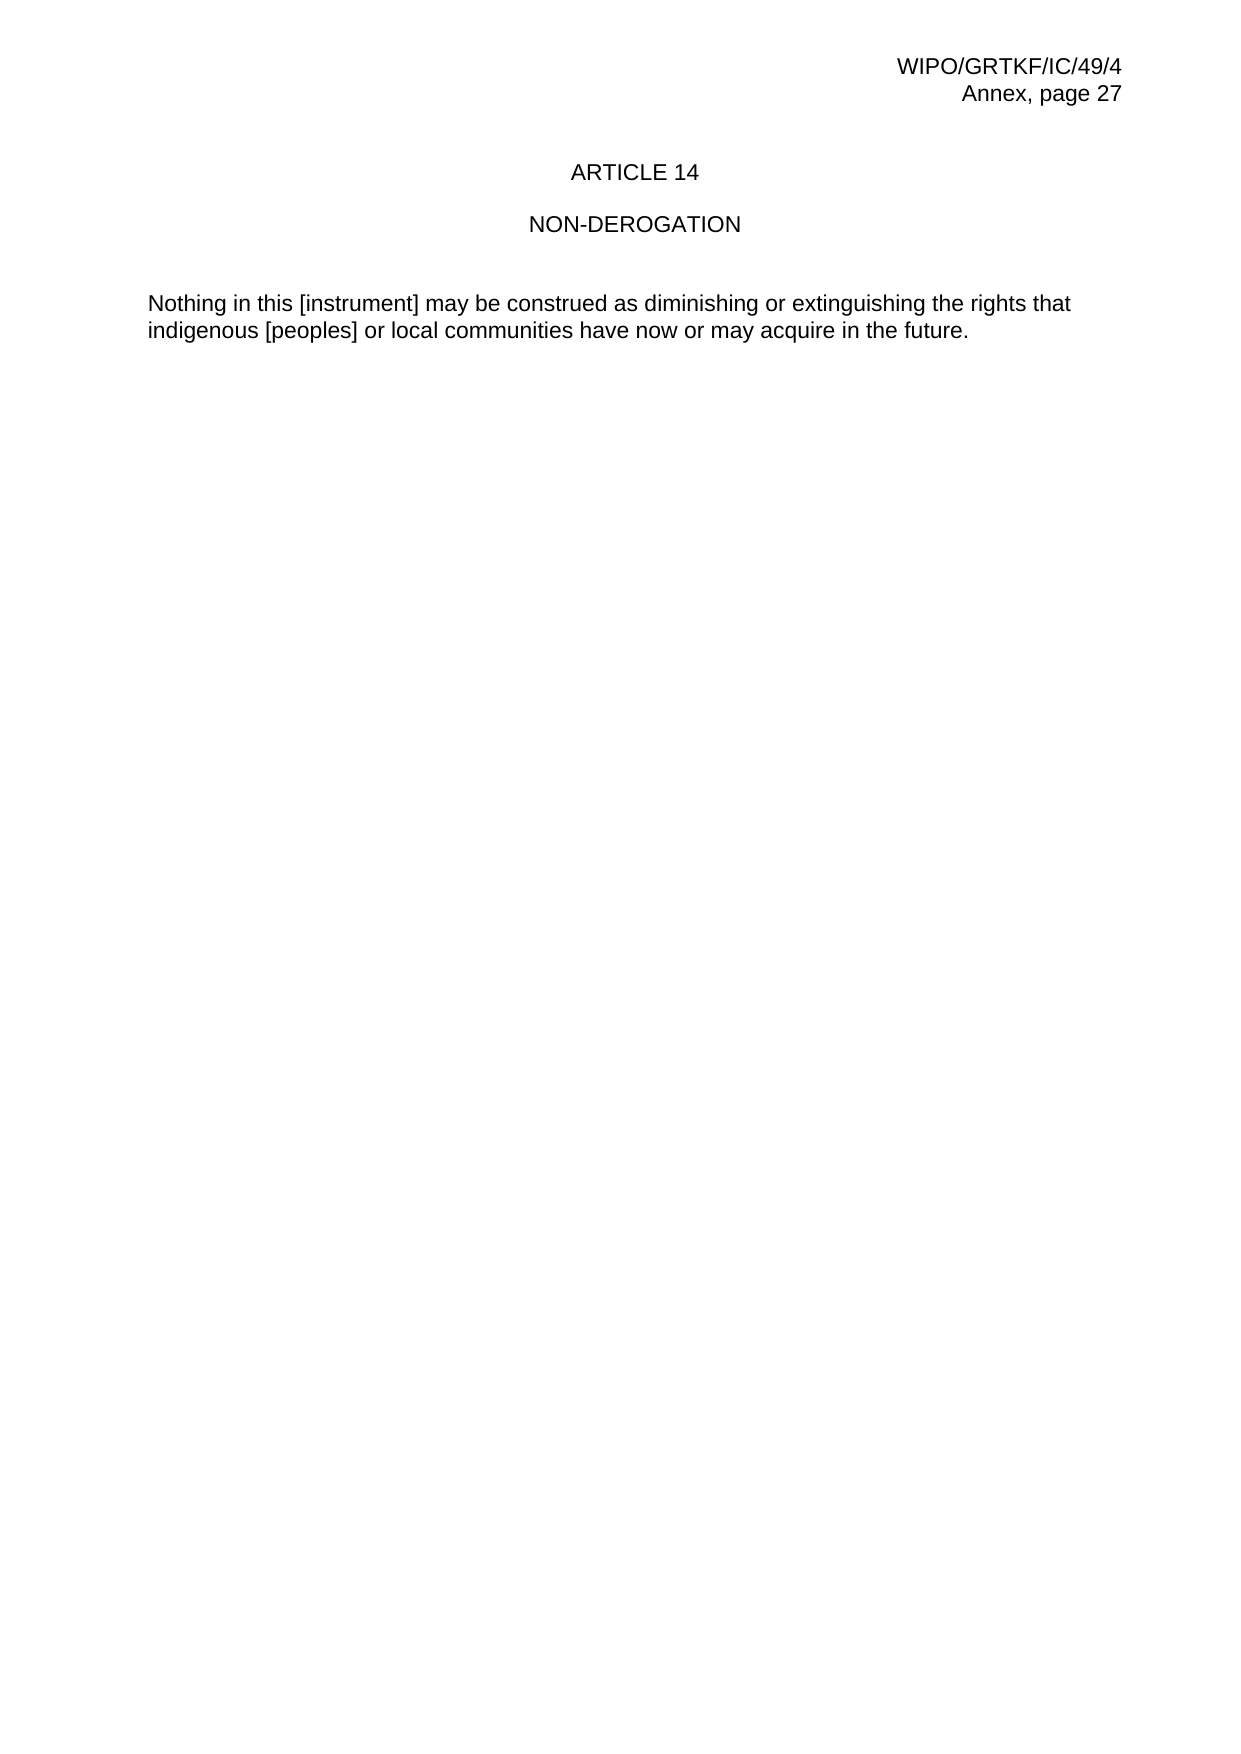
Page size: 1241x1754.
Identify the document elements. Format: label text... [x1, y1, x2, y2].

text ARTICLE 14 [148, 158, 1122, 185]
text Nothing in this [instrument] may be construed as diminishing or extinguishing the rights that indigenous [peoples] or local communities have now or may acquire in the future. [148, 290, 1122, 343]
text NON-DEROGATION [148, 211, 1122, 238]
